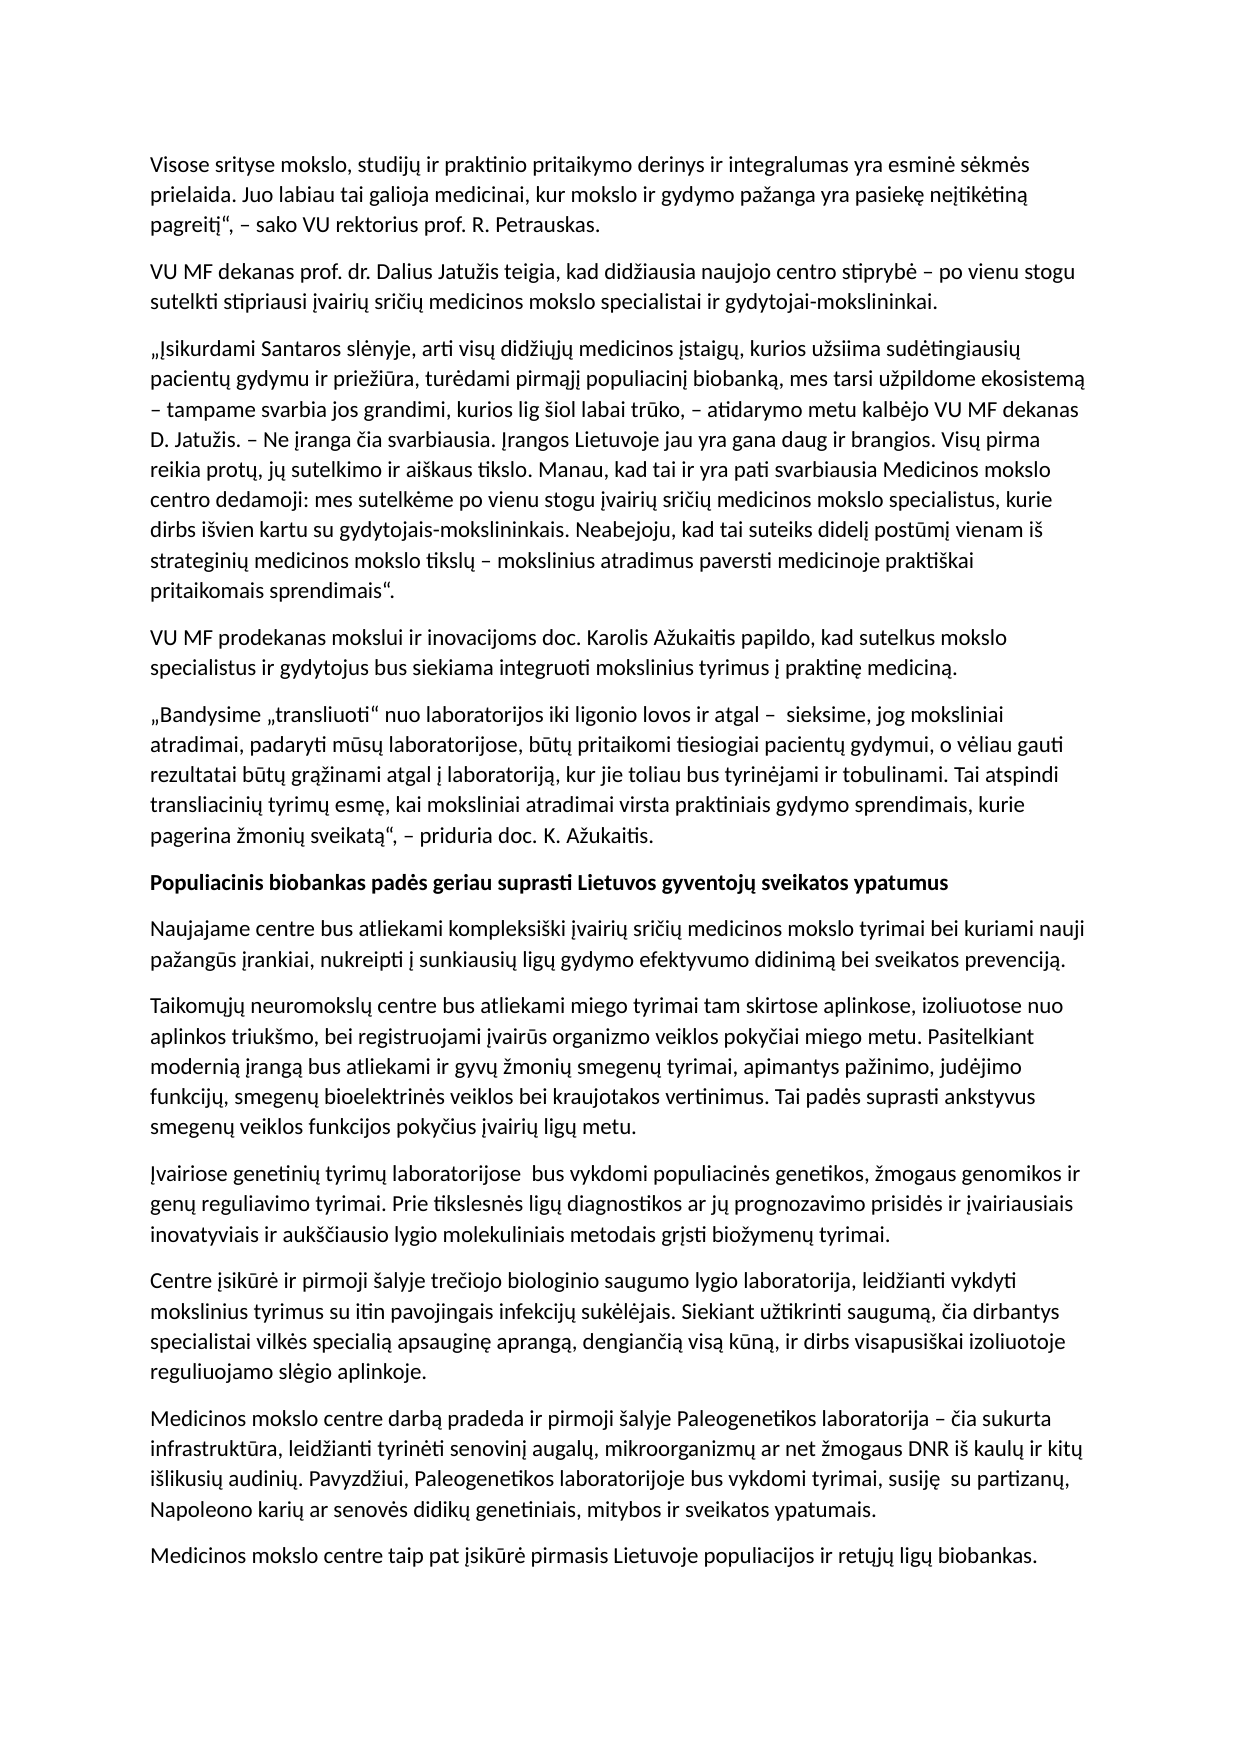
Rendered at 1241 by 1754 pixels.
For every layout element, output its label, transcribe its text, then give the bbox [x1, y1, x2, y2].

text Taikomųjų neuromokslų centre bus atliekami miego tyrimai tam skirtose aplinkose, izoliuotose nuo aplinkos triukšmo, bei registruojami įvairūs organizmo veiklos pokyčiai miego metu. Pasitelkiant modernią įrangą bus atliekami ir gyvų žmonių smegenų tyrimai, apimantys pažinimo, judėjimo funkcijų, smegenų bioelektrinės veiklos bei kraujotakos vertinimus. Tai padės suprasti ankstyvus smegenų veiklos funkcijos pokyčius įvairių ligų metu. [150, 992, 1090, 1141]
text Medicinos mokslo centre taip pat įsikūrė pirmasis Lietuvoje populiacijos ir retųjų ligų biobankas. [150, 1542, 1090, 1570]
text „Bandysime „transliuoti“ nuo laboratorijos iki ligonio lovos ir atgal – sieksime, jog moksliniai atradimai, padaryti mūsų laboratorijose, būtų pritaikomi tiesiogiai pacientų gydymui, o vėliau gauti rezultatai būtų grąžinami atgal į laboratoriją, kur jie toliau bus tyrinėjami ir tobulinami. Tai atspindi transliacinių tyrimų esmę, kai moksliniai atradimai virsta praktiniais gydymo sprendimais, kurie pagerina žmonių sveikatą“, – priduria doc. K. Ažukaitis. [150, 700, 1090, 849]
text Medicinos mokslo centre darbą pradeda ir pirmoji šalyje Paleogenetikos laboratorija – čia sukurta infrastruktūra, leidžianti tyrinėti senovinį augalų, mikroorganizmų ar net žmogaus DNR iš kaulų ir kitų išlikusių audinių. Pavyzdžiui, Paleogenetikos laboratorijoje bus vykdomi tyrimai, susiję su partizanų, Napoleono karių ar senovės didikų genetiniais, mitybos ir sveikatos ypatumais. [150, 1404, 1090, 1523]
text VU MF dekanas prof. dr. Dalius Jatužis teigia, kad didžiausia naujojo centro stiprybė – po vienu stogu sutelkti stipriausi įvairių sričių medicinos mokslo specialistai ir gydytojai-mokslininkai. [150, 257, 1090, 316]
text „Įsikurdami Santaros slėnyje, arti visų didžiųjų medicinos įstaigų, kurios užsiima sudėtingiausių pacientų gydymu ir priežiūra, turėdami pirmąjį populiacinį biobanką, mes tarsi užpildome ekosistemą – tampame svarbia jos grandimi, kurios lig šiol labai trūko, – atidarymo metu kalbėjo VU MF dekanas D. Jatužis. – Ne įranga čia svarbiausia. Įrangos Lietuvoje jau yra gana daug ir brangios. Visų pirma reikia protų, jų sutelkimo ir aiškaus tikslo. Manau, kad tai ir yra pati svarbiausia Medicinos mokslo centro dedamoji: mes sutelkėme po vienu stogu įvairių sričių medicinos mokslo specialistus, kurie dirbs išvien kartu su gydytojais-mokslininkais. Neabejoju, kad tai suteiks didelį postūmį vienam iš strateginių medicinos mokslo tikslų – mokslinius atradimus paversti medicinoje praktiškai pritaikomais sprendimais“. [150, 334, 1090, 604]
text VU MF prodekanas mokslui ir inovacijoms doc. Karolis Ažukaitis papildo, kad sutelkus mokslo specialistus ir gydytojus bus siekiama integruoti mokslinius tyrimus į praktinę mediciną. [150, 623, 1090, 681]
text Visose srityse mokslo, studijų ir praktinio pritaikymo derinys ir integralumas yra esminė sėkmės prielaida. Juo labiau tai galioja medicinai, kur mokslo ir gydymo pažanga yra pasiekę neįtikėtiną pagreitį“, – sako VU rektorius prof. R. Petrauskas. [150, 150, 1090, 238]
text Populiacinis biobankas padės geriau suprasti Lietuvos gyventojų sveikatos ypatumus [150, 868, 1090, 896]
text Įvairiose genetinių tyrimų laboratorijose bus vykdomi populiacinės genetikos, žmogaus genomikos ir genų reguliavimo tyrimai. Prie tikslesnės ligų diagnostikos ar jų prognozavimo prisidės ir įvairiausiais inovatyviais ir aukščiausio lygio molekuliniais metodais grįsti biožymenų tyrimai. [150, 1159, 1090, 1248]
text Naujajame centre bus atliekami kompleksiški įvairių sričių medicinos mokslo tyrimai bei kuriami nauji pažangūs įrankiai, nukreipti į sunkiausių ligų gydymo efektyvumo didinimą bei sveikatos prevenciją. [150, 914, 1090, 973]
text Centre įsikūrė ir pirmoji šalyje trečiojo biologinio saugumo lygio laboratorija, leidžianti vykdyti mokslinius tyrimus su itin pavojingais infekcijų sukėlėjais. Siekiant užtikrinti saugumą, čia dirbantys specialistai vilkės specialią apsauginę aprangą, dengiančią visą kūną, ir dirbs visapusiškai izoliuotoje reguliuojamo slėgio aplinkoje. [150, 1267, 1090, 1385]
